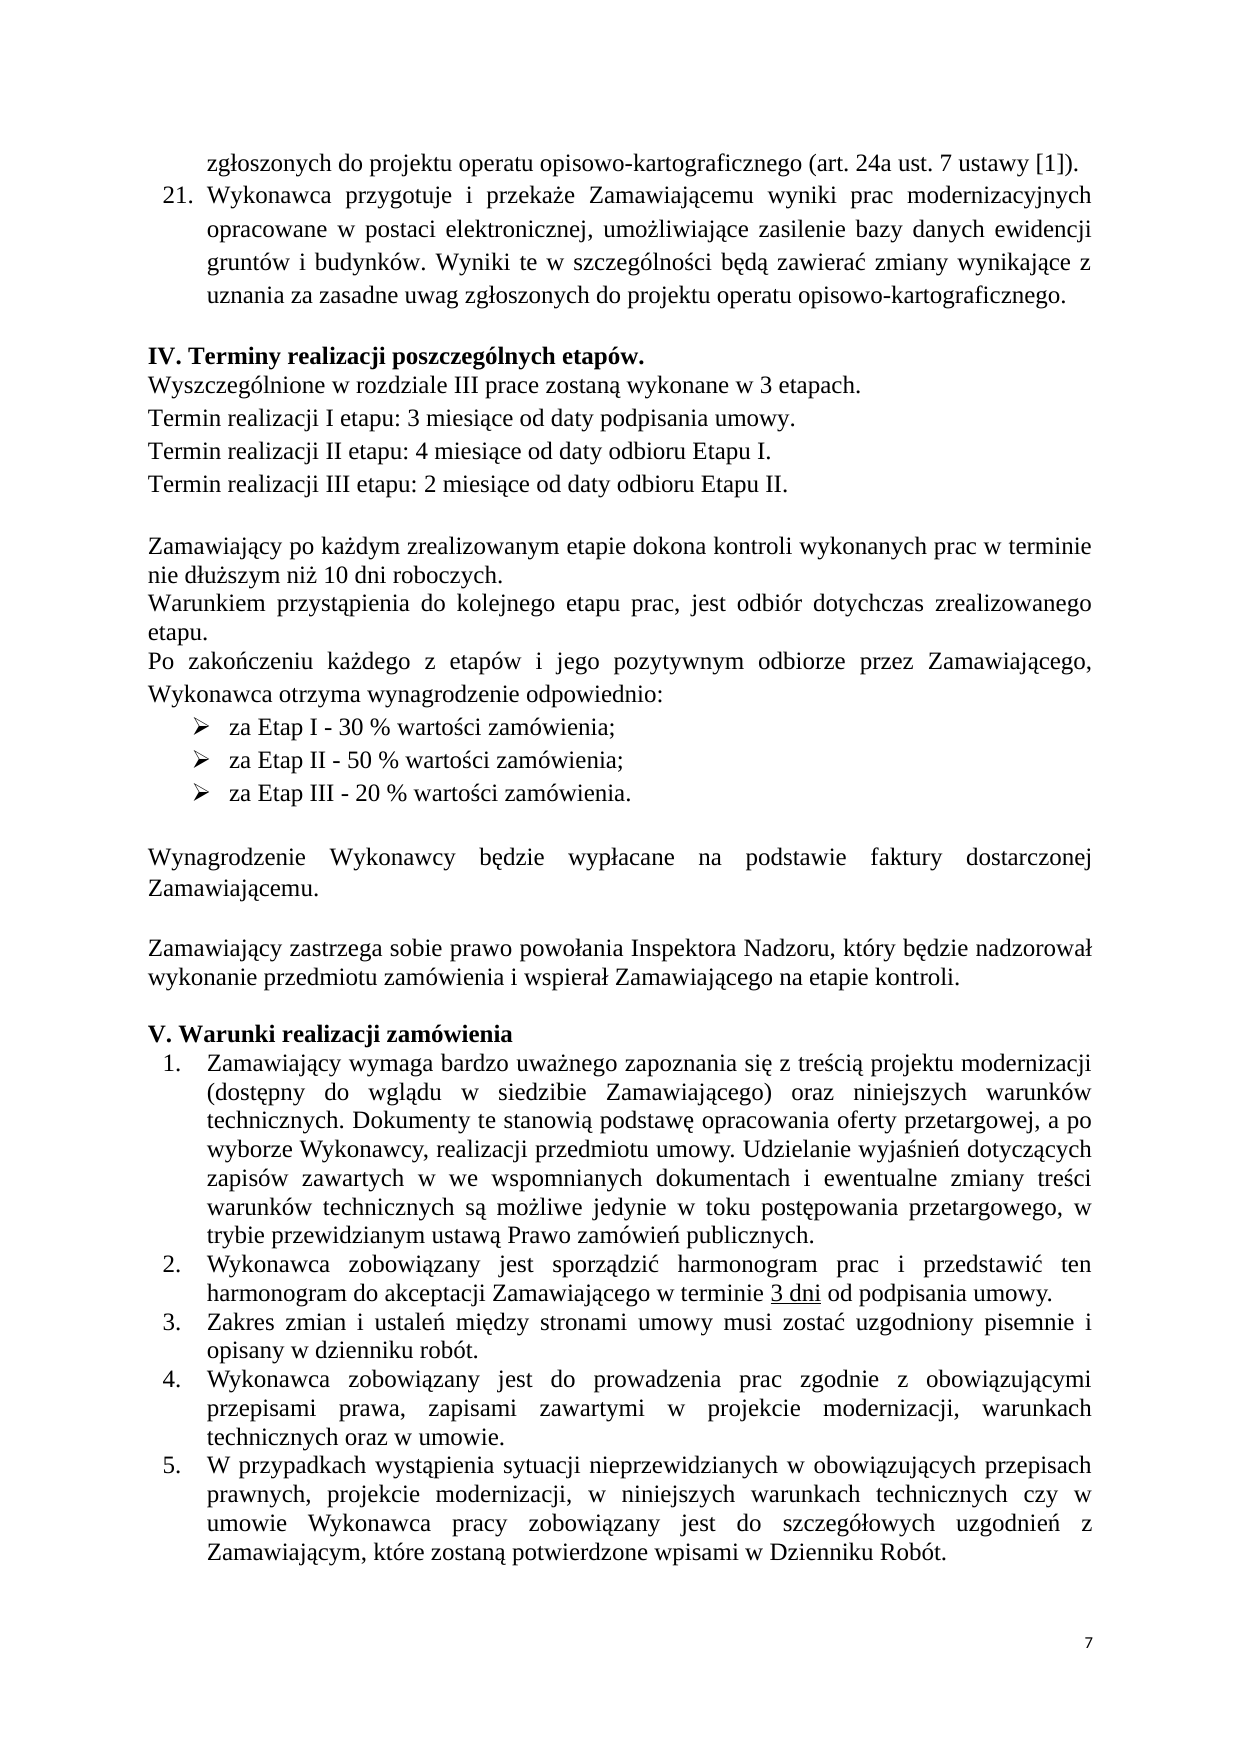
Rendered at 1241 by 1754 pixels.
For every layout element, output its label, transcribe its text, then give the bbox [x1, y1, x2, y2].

text Po zakończeniu każdego z etapów i jego pozytywnym odbiorze przez Zamawiającego, Wykonawca otrzyma wynagrodzenie odpowiednio: [148, 646, 1093, 708]
text Termin realizacji III etapu: 2 miesiące od daty odbioru Etapu II. [148, 469, 1093, 498]
list za Etap II - 50 % wartości zamówienia; [191, 745, 1093, 774]
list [162, 148, 1093, 176]
text Zamawiający zastrzega sobie prawo powołania Inspektora Nadzoru, który będzie nadzorował wykonanie przedmiotu zamówienia i wspierał Zamawiającego na etapie kontroli. [148, 933, 1093, 991]
text Termin realizacji I etapu: 3 miesiące od daty podpisania umowy. [148, 403, 1093, 432]
list Wykonawca przygotuje i przekaże Zamawiającemu wyniki prac modernizacyjnych opracowane w postaci elektronicznej, umożliwiające zasilenie bazy danych ewidencji gruntów i budynków. Wyniki te w szczególności będą zawierać zmiany wynikające z uznania za zasadne uwag zgłoszonych do projektu operatu opisowo-kartograficznego. [162, 181, 1093, 308]
text Termin realizacji II etapu: 4 miesiące od daty odbioru Etapu I. [148, 436, 1093, 465]
list Wykonawca zobowiązany jest do prowadzenia prac zgodnie z obowiązującymi przepisami prawa, zapisami zawartymi w projekcie modernizacji, warunkach technicznych oraz w umowie. [162, 1364, 1093, 1451]
list za Etap I - 30 % wartości zamówienia; [191, 712, 1093, 741]
text Warunkiem przystąpienia do kolejnego etapu prac, jest odbiór dotychczas zrealizowanego etapu. [148, 588, 1093, 646]
list W przypadkach wystąpienia sytuacji nieprzewidzianych w obowiązujących przepisach prawnych, projekcie modernizacji, w niniejszych warunkach technicznych czy w umowie Wykonawca pracy zobowiązany jest do szczegółowych uzgodnień z Zamawiającym, które zostaną potwierdzone wpisami w Dzienniku Robót. [162, 1451, 1093, 1566]
text Wynagrodzenie Wykonawcy będzie wypłacane na podstawie faktury dostarczonej Zamawiającemu. [148, 842, 1093, 902]
list Zakres zmian i ustaleń między stronami umowy musi zostać uzgodniony pisemnie i opisany w dzienniku robót. [162, 1307, 1093, 1364]
list Wykonawca zobowiązany jest sporządzić harmonogram prac i przedstawić ten harmonogram do akceptacji Zamawiającego w terminie 3 dni od podpisania umowy. [162, 1249, 1093, 1307]
list za Etap III - 20 % wartości zamówienia. [191, 778, 1093, 807]
list Zamawiający wymaga bardzo uważnego zapoznania się z treścią projektu modernizacji (dostępny do wglądu w siedzibie Zamawiającego) oraz niniejszych warunków technicznych. Dokumenty te stanowią podstawę opracowania oferty przetargowej, a po wyborze Wykonawcy, realizacji przedmiotu umowy. Udzielanie wyjaśnień dotyczących zapisów zawartych w we wspomnianych dokumentach i ewentualne zmiany treści warunków technicznych są możliwe jedynie w toku postępowania przetargowego, w trybie przewidzianym ustawą Prawo zamówień publicznych. [162, 1048, 1093, 1249]
text V. Warunki realizacji zamówienia [148, 1019, 1093, 1048]
text Wyszczególnione w rozdziale III prace zostaną wykonane w 3 etapach. [148, 370, 1093, 399]
text Zamawiający po każdym zrealizowanym etapie dokona kontroli wykonanych prac w terminie nie dłuższym niż 10 dni roboczych. [148, 531, 1093, 588]
text IV. Terminy realizacji poszczególnych etapów. [148, 341, 1093, 370]
